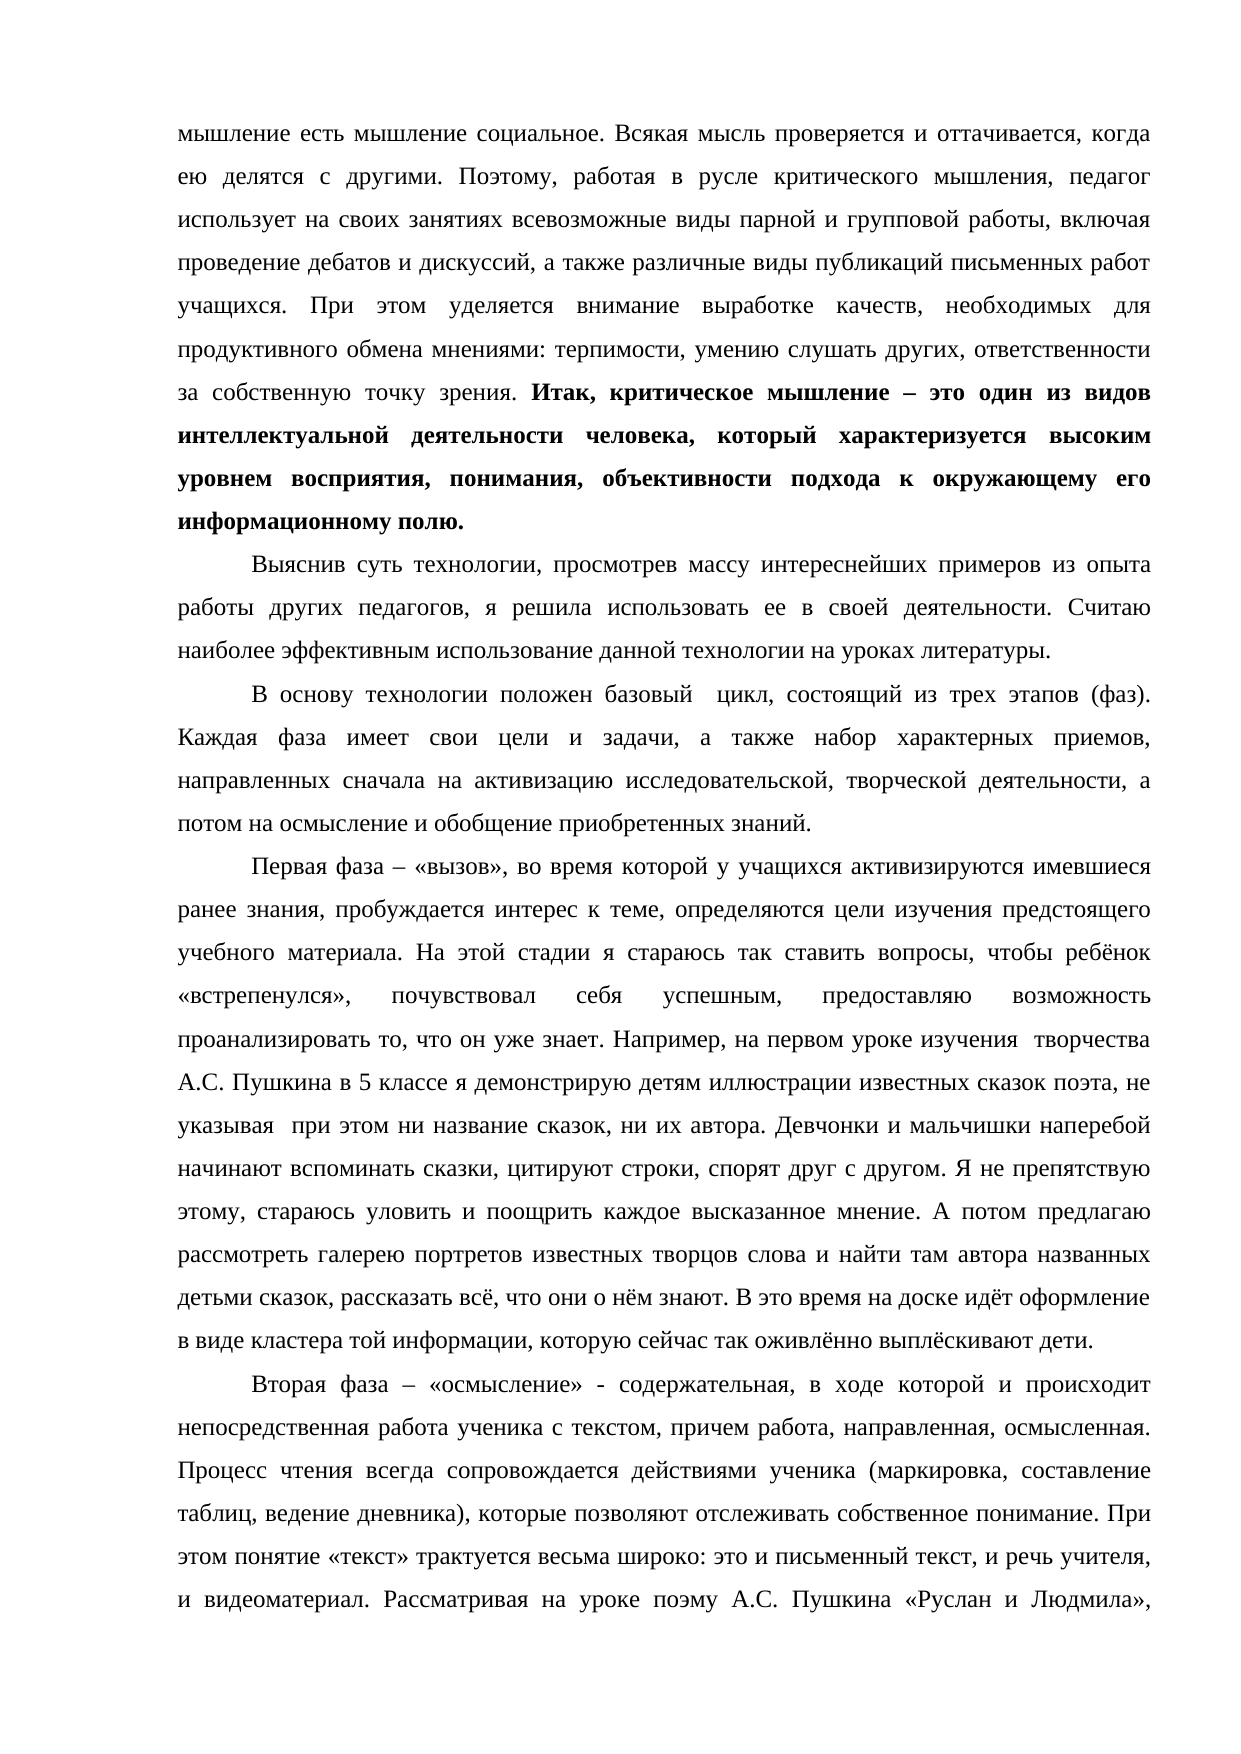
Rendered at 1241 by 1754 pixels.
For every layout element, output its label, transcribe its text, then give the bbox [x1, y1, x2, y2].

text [177, 1369, 1152, 1613]
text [177, 118, 1152, 535]
text В основу технологии положен базовый цикл, состоящий из трех этапов (фаз). Каждая фаза имеет свои цели и задачи, а также набор характерных приемов, направленных сначала на активизацию исследовательской, творческой деятельности, а потом на осмысление и обобщение приобретенных знаний. [177, 679, 1152, 837]
text Выяснив суть технологии, просмотрев массу интереснейших примеров из опыта работы других педагогов, я решила использовать ее в своей деятельности. Считаю наиболее эффективным использование данной технологии на уроках литературы. [177, 549, 1152, 664]
text Первая фаза – «вызов», во время которой у учащихся активизируются имевшиеся ранее знания, пробуждается интерес к теме, определяются цели изучения предстоящего учебного материала. На этой стадии я стараюсь так ставить вопросы, чтобы ребёнок «встрепенулся», почувствовал себя успешным, предоставляю возможность проанализировать то, что он уже знает. Например, на первом уроке изучения творчества А.С. Пушкина в 5 классе я демонстрирую детям иллюстрации известных сказок поэта, не указывая при этом ни название сказок, ни их автора. Девчонки и мальчишки наперебой начинают вспоминать сказки, цитируют строки, спорят друг с другом. Я не препятствую этому, стараюсь уловить и поощрить каждое высказанное мнение. А потом предлагаю рассмотреть галерею портретов известных творцов слова и найти там автора названных детьми сказок, рассказать всё, что они о нём знают. В это время на доске идёт оформление в виде кластера той информации, которую сейчас так оживлённо выплёскивают дети. [177, 851, 1152, 1354]
